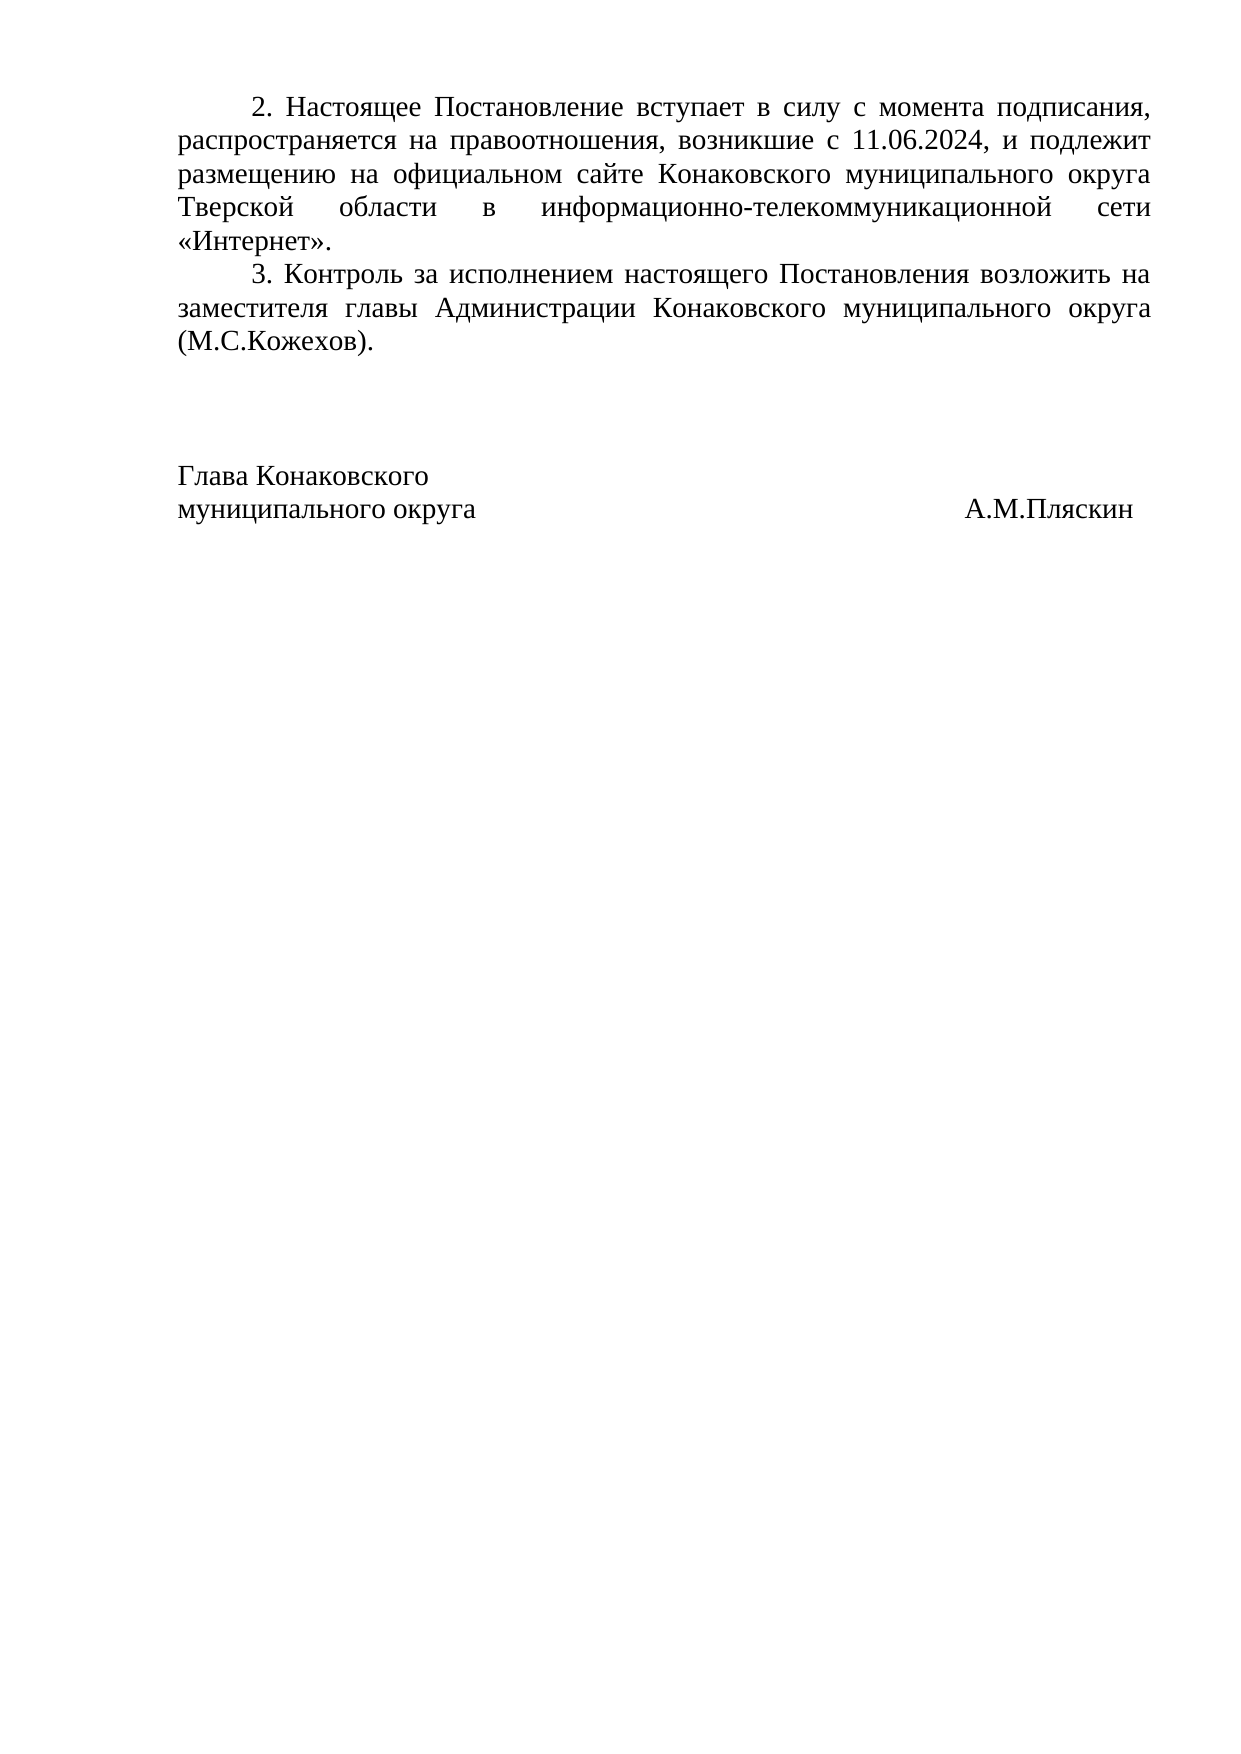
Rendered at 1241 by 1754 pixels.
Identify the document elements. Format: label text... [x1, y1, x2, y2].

text муниципального округа А.М.Пляскин [177, 491, 1152, 525]
text 3. Контроль за исполнением настоящего Постановления возложить на заместителя главы Администрации Конаковского муниципального округа (М.С.Кожехов). [177, 256, 1152, 357]
text Глава Конаковского [177, 458, 1152, 491]
text 2. Настоящее Постановление вступает в силу с момента подписания, распространяется на правоотношения, возникшие с 11.06.2024, и подлежит размещению на официальном сайте Конаковского муниципального округа Тверской области в информационно-телекоммуникационной сети «Интернет». [177, 89, 1152, 256]
